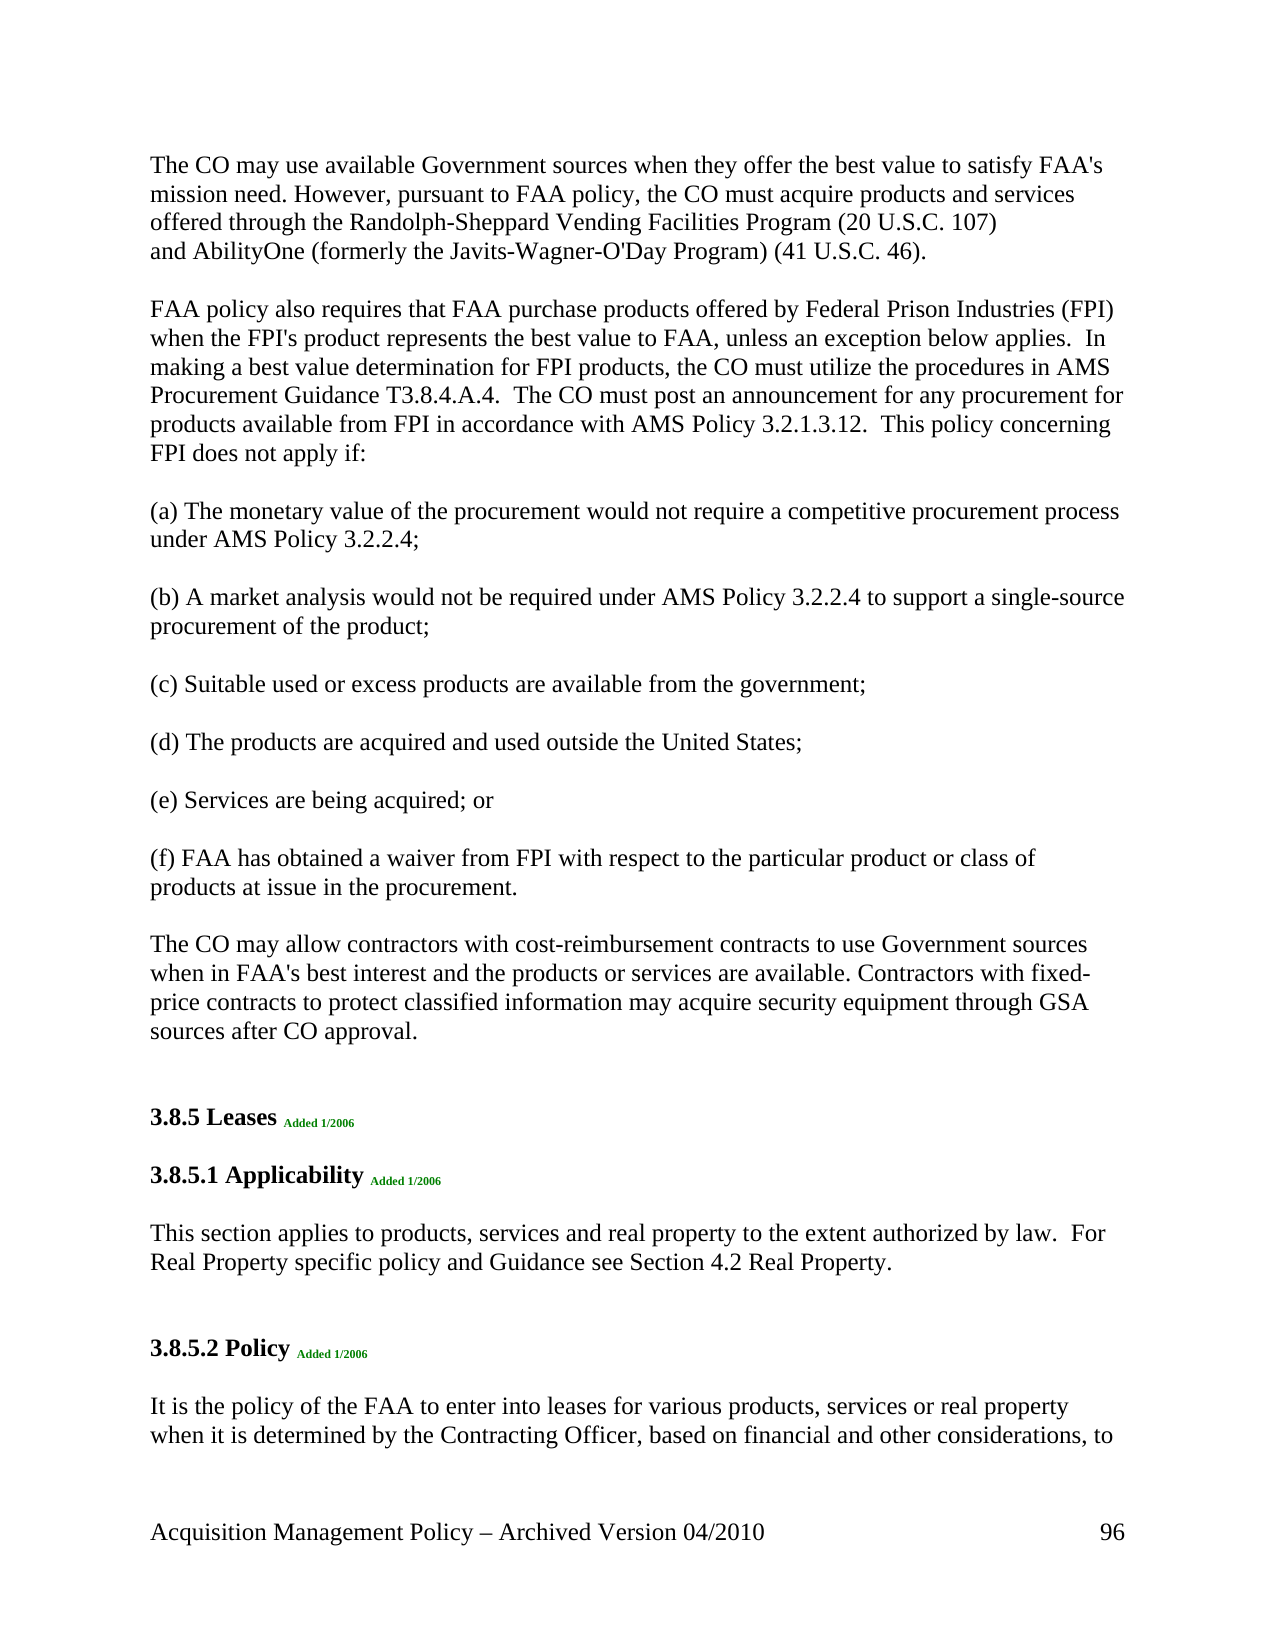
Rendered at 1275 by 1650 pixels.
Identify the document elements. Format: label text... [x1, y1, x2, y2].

text 3.8.5.1 Applicability Added 1/2006 [150, 1131, 1125, 1189]
text (e) Services are being acquired; or [150, 785, 1125, 814]
text 3.8.5 Leases Added 1/2006 [150, 1074, 1125, 1131]
text The CO may allow contractors with cost-reimbursement contracts to use Government sources when in FAA's best interest and the products or services are available. Contractors with fixed-price contracts to protect classified information may acquire security equipment through GSA sources after CO approval. [150, 929, 1125, 1044]
text (d) The products are acquired and used outside the United States; [150, 727, 1125, 756]
text (b) A market analysis would not be required under AMS Policy 3.2.2.4 to support a single-source procurement of the product; [150, 582, 1125, 640]
text (a) The monetary value of the procurement would not require a competitive procurement process under AMS Policy 3.2.2.4; [150, 496, 1125, 553]
text (c) Suitable used or excess products are available from the government; [150, 669, 1125, 698]
text FAA policy also requires that FAA purchase products offered by Federal Prison Industries (FPI) when the FPI's product represents the best value to FAA, unless an exception below applies. In making a best value determination for FPI products, the CO must utilize the procedures in AMS Procurement Guidance T3.8.4.A.4. The CO must post an announcement for any procurement for products available from FPI in accordance with AMS Policy 3.2.1.3.12. This policy concerning FPI does not apply if: [150, 294, 1125, 467]
text 3.8.5.2 Policy Added 1/2006 [150, 1304, 1125, 1362]
text This section applies to products, services and real property to the extent authorized by law. For Real Property specific policy and Guidance see Section 4.2 Real Property. [150, 1218, 1125, 1275]
text (f) FAA has obtained a waiver from FPI with respect to the particular product or class of products at issue in the procurement. [150, 843, 1125, 900]
text The CO may use available Government sources when they offer the best value to satisfy FAA's mission need. However, pursuant to FAA policy, the CO must acquire products and services offered through the Randolph-Sheppard Vending Facilities Program (20 U.S.C. 107) and AbilityOne (formerly the Javits-Wagner-O'Day Program) (41 U.S.C. 46). [150, 150, 1125, 265]
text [150, 1391, 1125, 1449]
